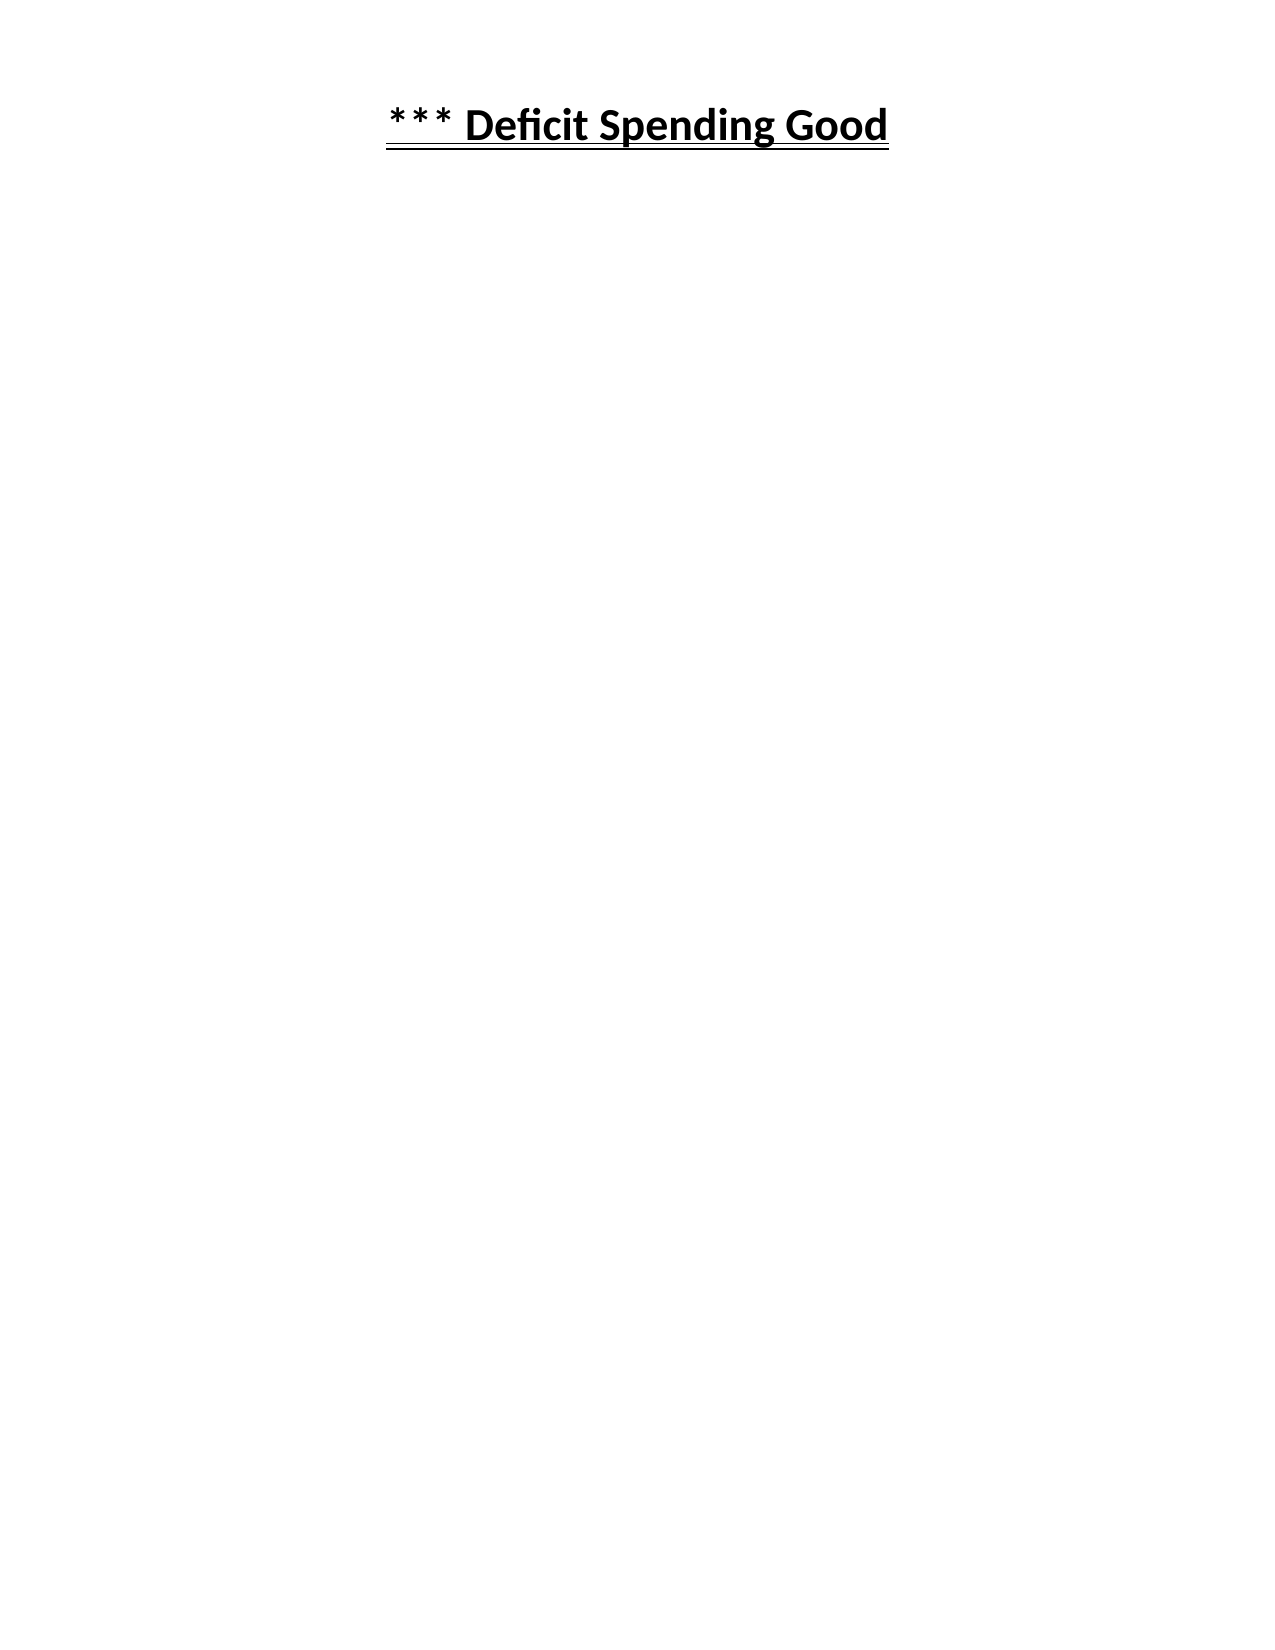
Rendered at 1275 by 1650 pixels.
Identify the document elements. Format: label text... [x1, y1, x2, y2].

subtitle *** Deficit Spending Good [75, 96, 1200, 152]
